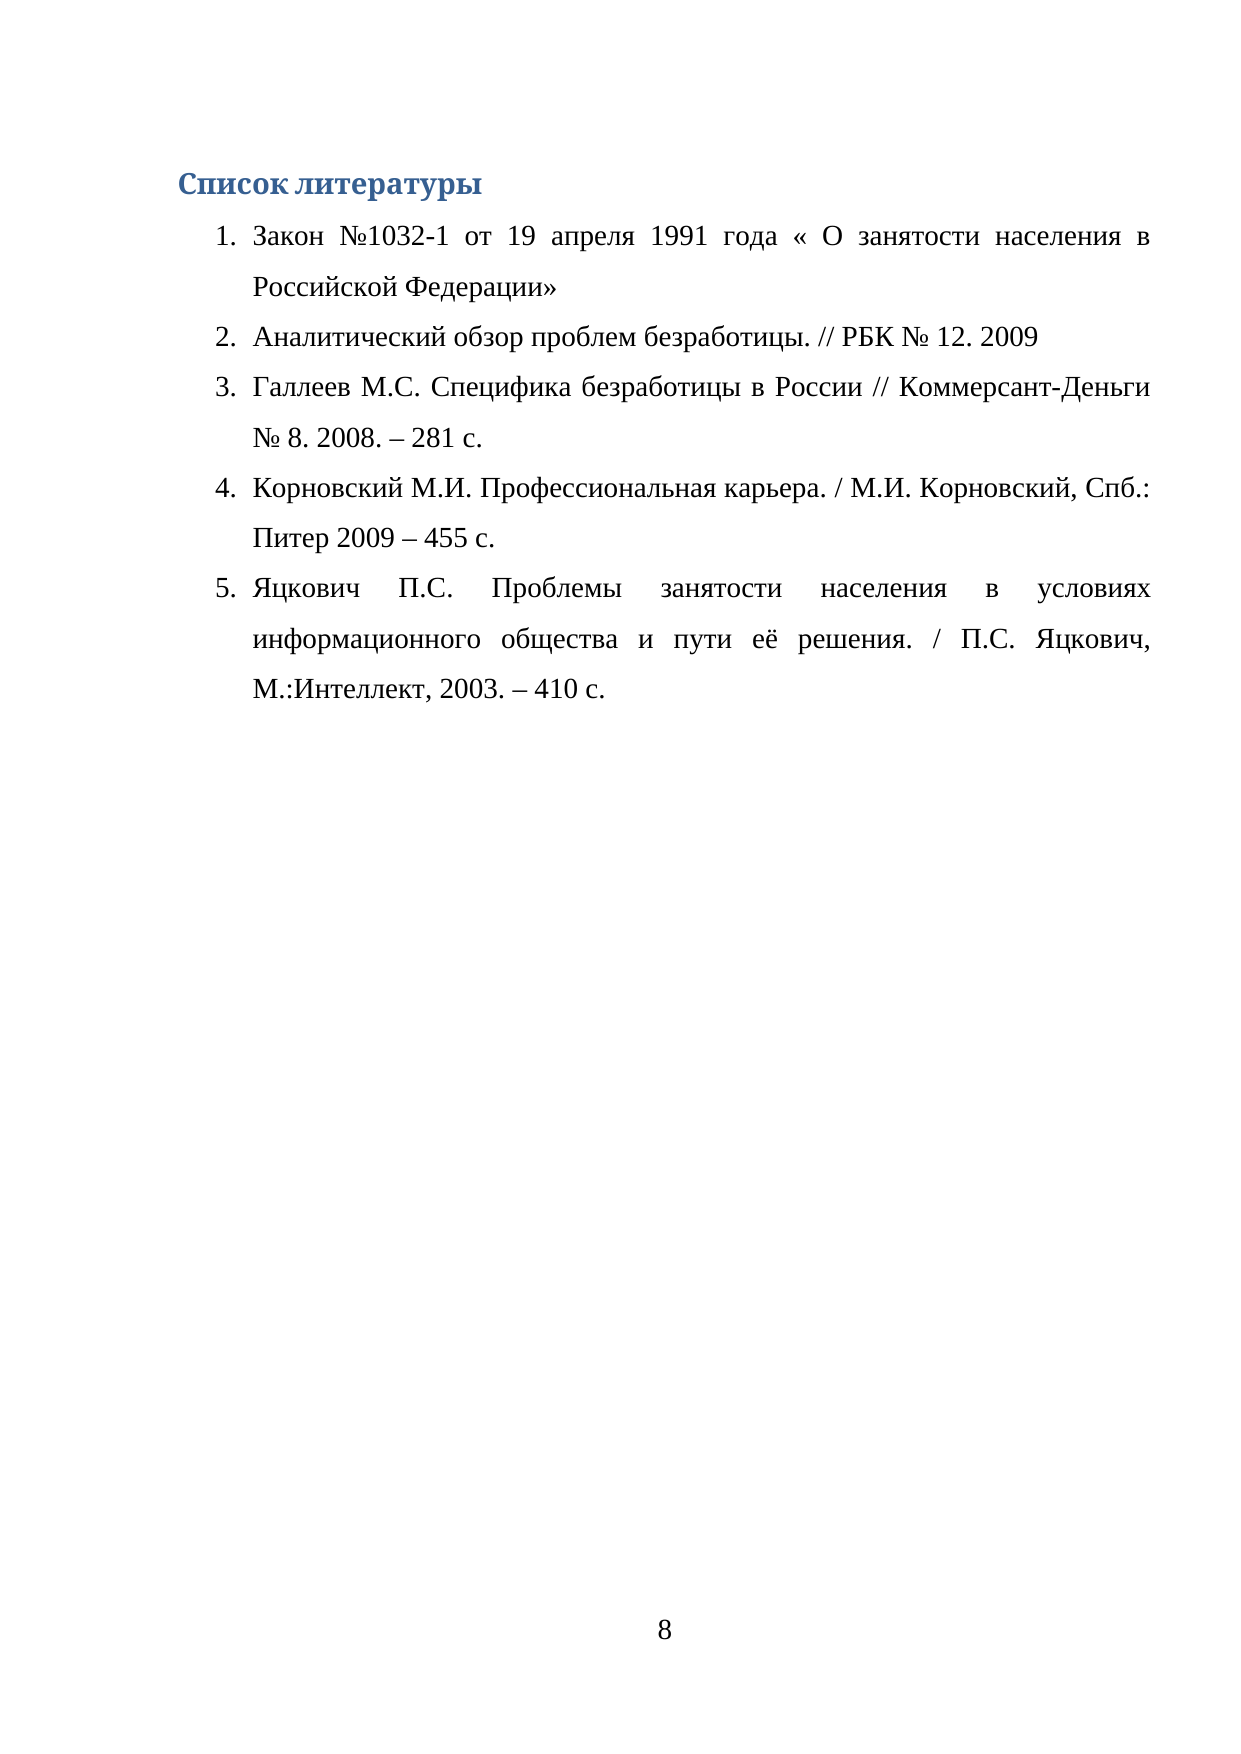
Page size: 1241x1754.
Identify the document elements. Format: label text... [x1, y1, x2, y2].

list Галлеев М.С. Специфика безработицы в России // Коммерсант-Деньги № 8. 2008. – 281 с. [215, 369, 1152, 453]
list Закон №1032-1 от 19 апреля 1991 года « О занятости населения в Российской Федерации» [215, 218, 1152, 302]
list Яцкович П.С. Проблемы занятости населения в условиях информационного общества и пути её решения. / П.С. Яцкович, М.:Интеллект, 2003. – 410 с. [215, 571, 1152, 705]
list Аналитический обзор проблем безработицы. // РБК № 12. 2009 [215, 319, 1152, 353]
subtitle Список литературы [177, 168, 1152, 202]
list Корновский М.И. Профессиональная карьера. / М.И. Корновский, Спб.: Питер 2009 – 455 с. [215, 470, 1152, 554]
